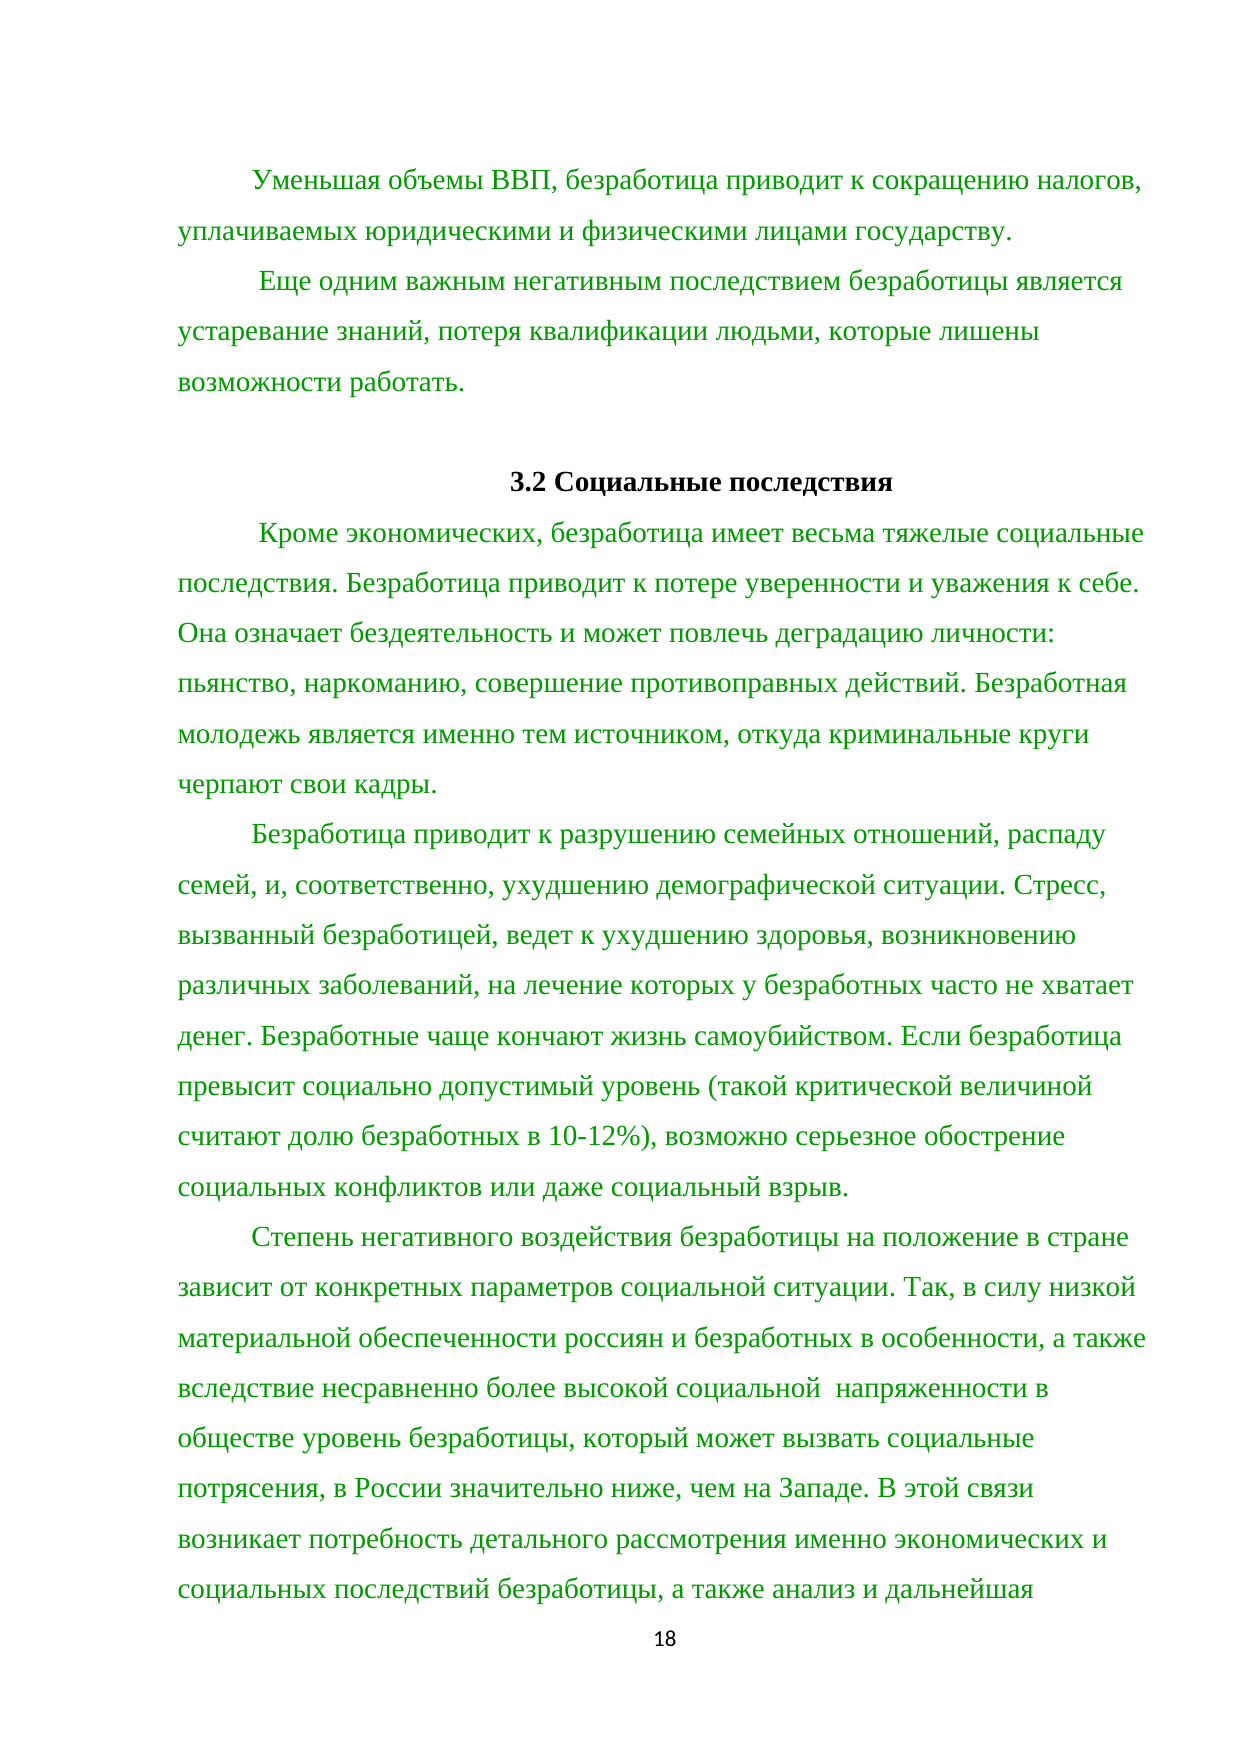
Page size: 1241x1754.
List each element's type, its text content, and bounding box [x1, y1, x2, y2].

text 3.2 Социальные последствия [177, 464, 1152, 498]
text Еще одним важным негативным последствием безработицы является устаревание знаний, потеря квалификации людьми, которые лишены возможности работать. [177, 263, 1152, 397]
text Кроме экономических, безработица имеет весьма тяжелые социальные последствия. Безработица приводит к потере уверенности и уважения к себе. Она означает бездеятельность и может повлечь деградацию личности: пьянство, наркоманию, совершение противоправных действий. Безработная молодежь является именно тем источником, откуда криминальные круги черпают свои кадры. [177, 515, 1152, 800]
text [177, 1219, 1152, 1605]
text Безработица приводит к разрушению семейных отношений, распаду семей, и, соответственно, ухудшению демографической ситуации. Стресс, вызванный безработицей, ведет к ухудшению здоровья, возникновению различных заболеваний, на лечение которых у безработных часто не хватает денег. Безработные чаще кончают жизнь самоубийством. Если безработица превысит социально допустимый уровень (такой критической величиной считают долю безработных в 10-12%), возможно серьезное обострение социальных конфликтов или даже социальный взрыв. [177, 817, 1152, 1202]
text Уменьшая объемы ВВП, безработица приводит к сокращению налогов, уплачиваемых юридическими и физическими лицами государству. [177, 162, 1152, 246]
